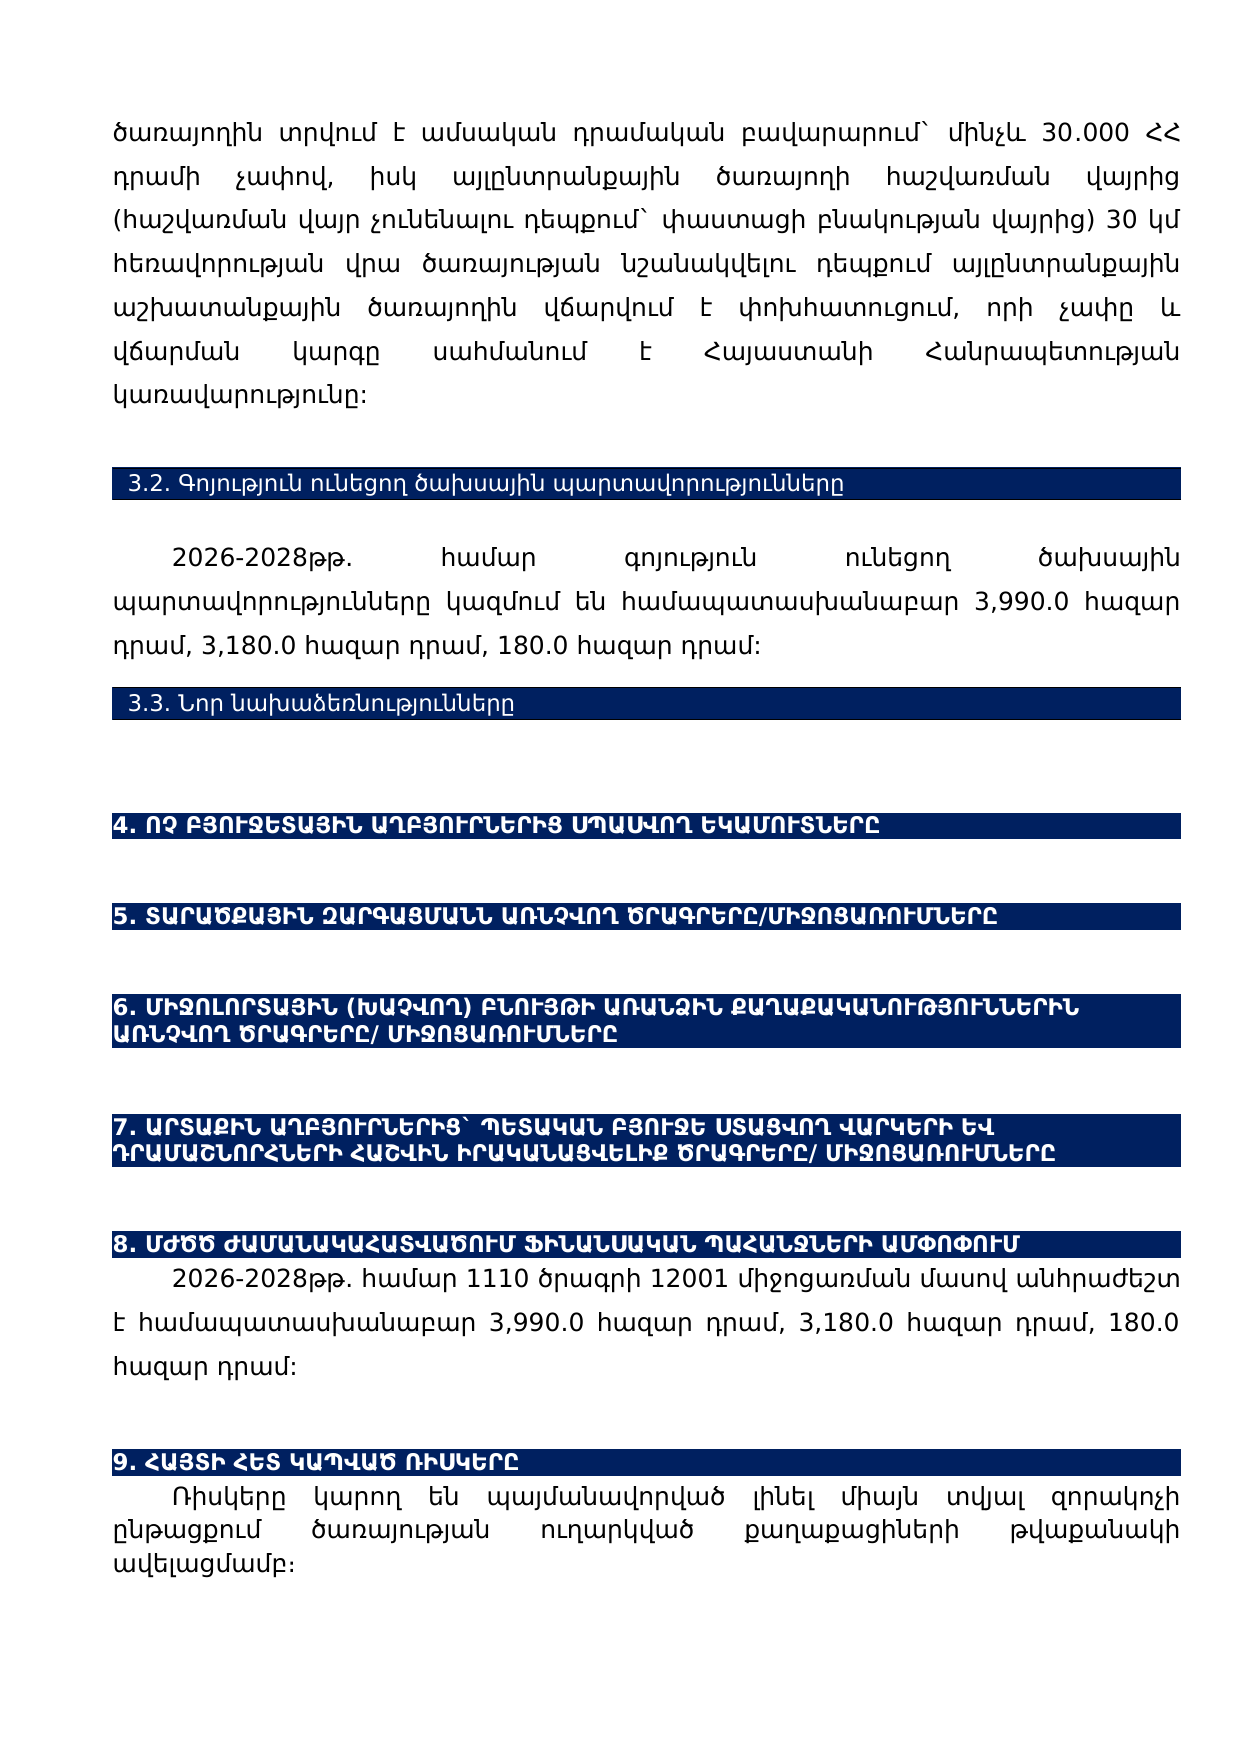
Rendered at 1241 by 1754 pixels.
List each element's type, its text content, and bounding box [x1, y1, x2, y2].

subtitle 6. ՄԻՋՈԼՈՐՏԱՅԻՆ (ԽԱՉՎՈՂ) ԲՆՈՒՅԹԻ ԱՌԱՆՁԻՆ ՔԱՂԱՔԱԿԱՆՈՒԹՅՈՒՆՆԵՐԻՆ ԱՌՆՉՎՈՂ ԾՐԱԳՐԵՐԸ/ ՄԻՋՈՑԱՌՈՒՄՆԵՐԸ [112, 994, 1181, 1048]
text 2026-2028թթ․ համար գոյություն ունեցող ծախսային պարտավորությունները կազմում են համապատասխանաբար 3,990.0 հազար դրամ, 3,180.0 հազար դրամ, 180.0 հազար դրամ: [112, 543, 1181, 660]
text 3.3. Նոր նախաձեռնությունները [112, 688, 1181, 720]
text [112, 118, 1181, 410]
subtitle 9. ՀԱՅՏԻ ՀԵՏ ԿԱՊՎԱԾ ՌԻՍԿԵՐԸ [112, 1449, 1181, 1476]
text 2026-2028թթ․ համար 1110 ծրագրի 12001 միջոցառման մասով անհրաժեշտ է համապատասխանաբար 3,990.0 հազար դրամ, 3,180.0 հազար դրամ, 180.0 հազար դրամ: [112, 1264, 1181, 1381]
text 3.2. Գոյություն ունեցող ծախսային պարտավորությունները [112, 469, 1181, 500]
subtitle 5. ՏԱՐԱԾՔԱՅԻՆ ԶԱՐԳԱՑՄԱՆՆ ԱՌՆՉՎՈՂ ԾՐԱԳՐԵՐԸ/ՄԻՋՈՑԱՌՈՒՄՆԵՐԸ [112, 903, 1181, 930]
subtitle 8. ՄԺԾԾ ԺԱՄԱՆԱԿԱՀԱՏՎԱԾՈՒՄ ՖԻՆԱՆՍԱԿԱՆ ՊԱՀԱՆՋՆԵՐԻ ԱՄՓՈՓՈՒՄ [112, 1231, 1181, 1258]
text Ռիսկերը կարող են պայմանավորված լինել միայն տվյալ զորակոչի ընթացքում ծառայության ուղարկված քաղաքացիների թվաքանակի ավելացմամբ։ [112, 1482, 1181, 1578]
subtitle 7. ԱՐՏԱՔԻՆ ԱՂԲՅՈՒՐՆԵՐԻՑ` ՊԵՏԱԿԱՆ ԲՅՈՒՋԵ ՍՏԱՑՎՈՂ ՎԱՐԿԵՐԻ ԵՎ ԴՐԱՄԱՇՆՈՐՀՆԵՐԻ ՀԱՇՎԻՆ ԻՐԱԿԱՆԱՑՎԵԼԻՔ ԾՐԱԳՐԵՐԸ/ ՄԻՋՈՑԱՌՈՒՄՆԵՐԸ [112, 1114, 1181, 1167]
subtitle 4. ՈՉ ԲՅՈՒՋԵՏԱՅԻՆ ԱՂԲՅՈՒՐՆԵՐԻՑ ՍՊԱՍՎՈՂ ԵԿԱՄՈՒՏՆԵՐԸ [112, 813, 1181, 839]
